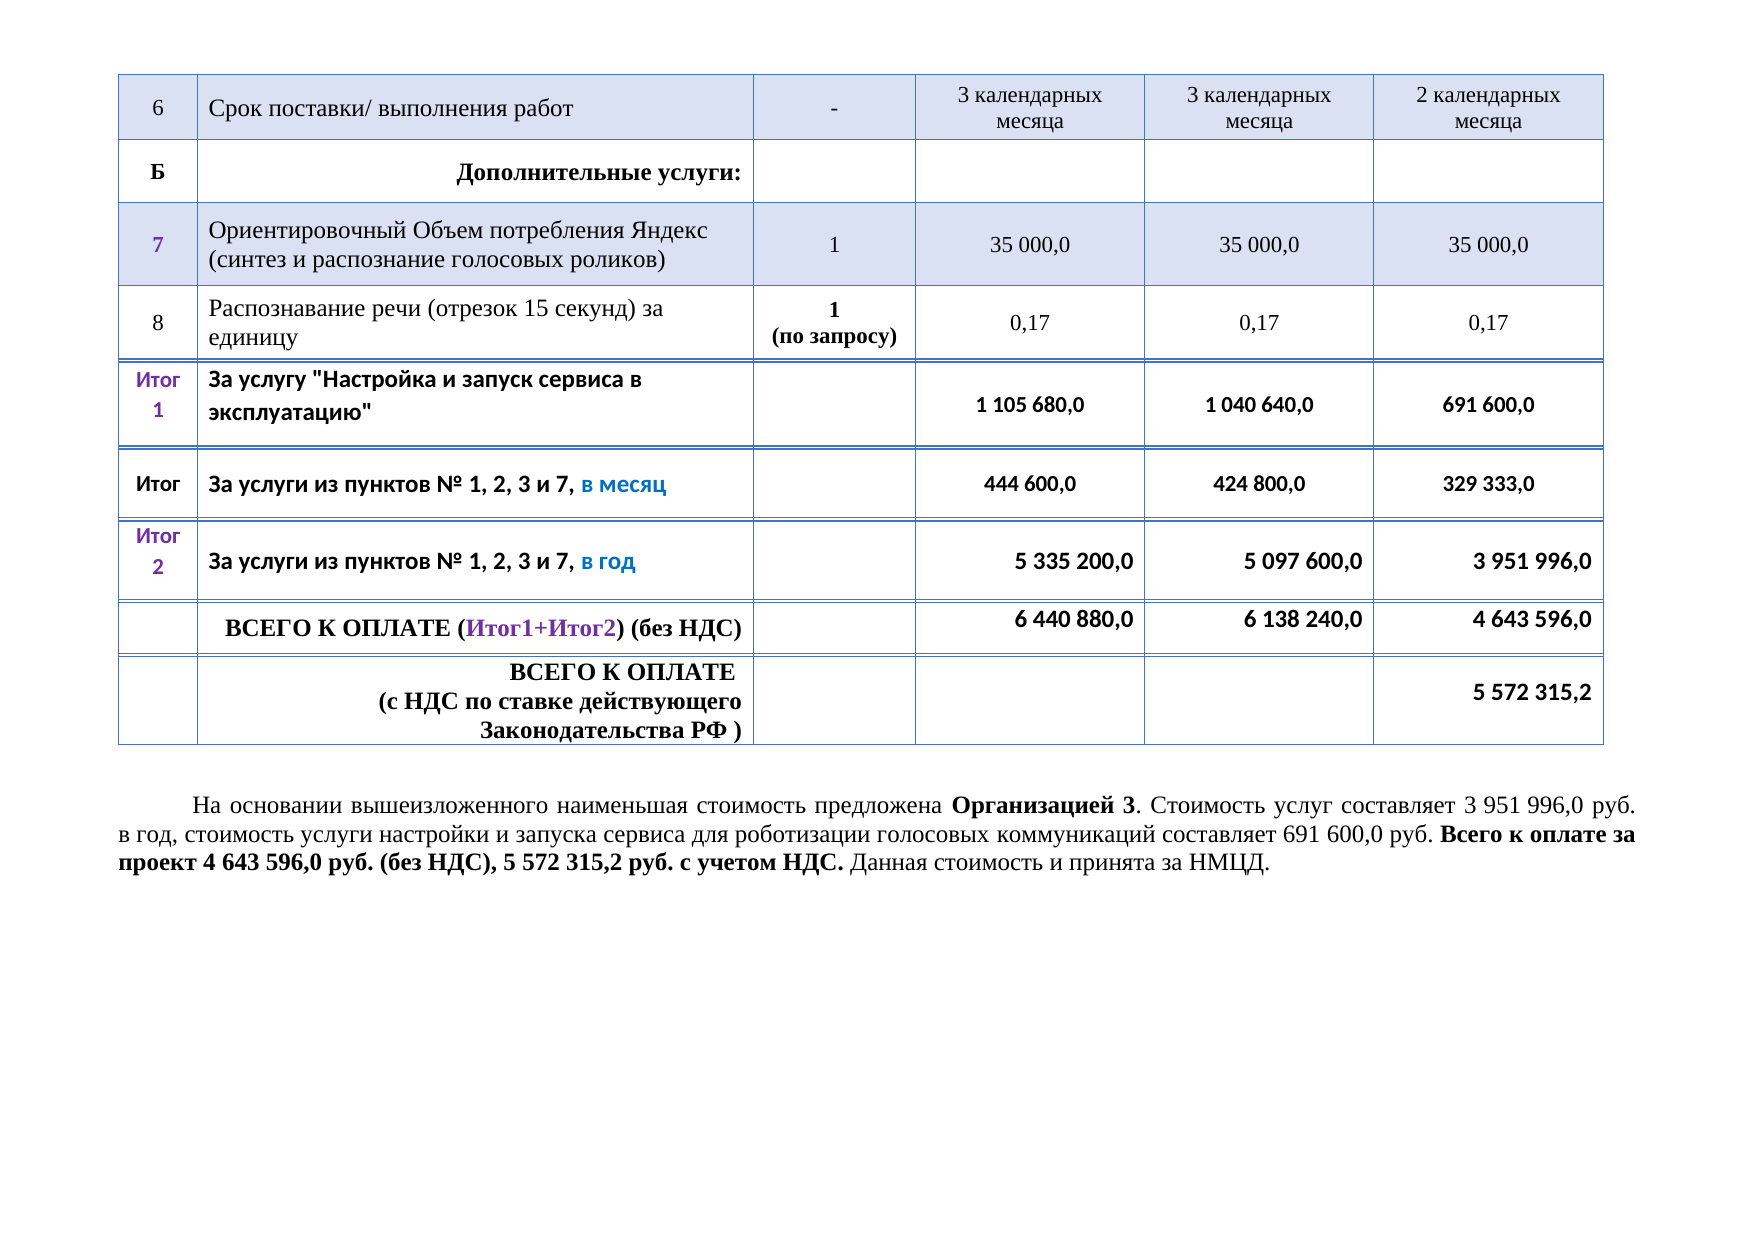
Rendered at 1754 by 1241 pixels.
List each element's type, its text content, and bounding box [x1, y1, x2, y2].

table_cell 5 097 600,0 [1145, 522, 1373, 598]
table_cell 2 календарных месяца [1374, 75, 1603, 139]
table_cell Распознавание речи (отрезок 15 секунд) за единицу [198, 286, 753, 358]
table_cell Итог2 [119, 522, 197, 598]
table_cell 1 105 680,0 [916, 363, 1144, 445]
table_cell [1374, 140, 1603, 202]
table_cell ВСЕГО К ОПЛАТЕ (Итог1+Итог2) (без НДС) [198, 603, 753, 652]
table_cell 7 [119, 203, 197, 285]
table_cell Итог1 [119, 363, 197, 445]
table_cell 0,17 [916, 286, 1144, 358]
table_cell Ориентировочный Объем потребления Яндекс (синтез и распознание голосовых роликов) [198, 203, 753, 285]
table_cell 35 000,0 [916, 203, 1144, 285]
table_cell 1 040 640,0 [1145, 363, 1373, 445]
table_cell 691 600,0 [1374, 363, 1603, 445]
table_cell - [754, 75, 915, 139]
table_cell Итог [119, 450, 197, 517]
table_cell [916, 140, 1144, 202]
table_cell 0,17 [1145, 286, 1373, 358]
table_cell 0,17 [1374, 286, 1603, 358]
table_cell [754, 522, 915, 598]
table_cell Дополнительные услуги: [198, 140, 753, 202]
table_cell ВСЕГО К ОПЛАТЕ (с НДС по ставке действующего Законодательства РФ ) [198, 657, 753, 743]
table_cell 3 календарных месяца [1145, 75, 1373, 139]
table_cell 444 600,0 [916, 450, 1144, 517]
table_cell 6 440 880,0 [916, 603, 1144, 652]
table_cell 3 951 996,0 [1374, 522, 1603, 598]
table_cell 1 [754, 203, 915, 285]
table_cell [754, 657, 915, 743]
table_cell 6 138 240,0 [1145, 603, 1373, 652]
table_cell 35 000,0 [1374, 203, 1603, 285]
table_cell 5 572 315,2 [1374, 657, 1603, 743]
table_cell [754, 450, 915, 517]
table_cell [754, 363, 915, 445]
table_cell 4 643 596,0 [1374, 603, 1603, 652]
table_cell [916, 657, 1144, 743]
table_cell За услуги из пунктов № 1, 2, 3 и 7, в год [198, 522, 753, 598]
table_cell 6 [119, 75, 197, 139]
table_cell [754, 140, 915, 202]
table_cell [754, 603, 915, 652]
table_cell Срок поставки/ выполнения работ [198, 75, 753, 139]
table_cell 8 [119, 286, 197, 358]
table_cell 5 335 200,0 [916, 522, 1144, 598]
table_cell За услуги из пунктов № 1, 2, 3 и 7, в месяц [198, 450, 753, 517]
table_cell 329 333,0 [1374, 450, 1603, 517]
table_cell [1145, 657, 1373, 743]
table_cell 35 000,0 [1145, 203, 1373, 285]
table_cell [119, 603, 197, 652]
table_cell 3 календарных месяца [916, 75, 1144, 139]
table_cell [119, 657, 197, 743]
table_cell 1 (по запросу) [754, 286, 915, 358]
table_cell [1145, 140, 1373, 202]
table_cell 424 800,0 [1145, 450, 1373, 517]
text На основании вышеизложенного наименьшая стоимость предложена Организацией 3. Стоимость услуг составляет 3 951 996,0 руб. в год, стоимость услуги настройки и запуска сервиса для роботизации голосовых коммуникаций составляет 691 600,0 руб. Всего к оплате за проект 4 643 596,0 руб. (без НДС), 5 572 315,2 руб. с учетом НДС. Данная стоимость и принята за НМЦД. [118, 790, 1636, 876]
table_cell Б [119, 140, 197, 202]
table_cell За услугу "Настройка и запуск сервиса в эксплуатацию" [198, 363, 753, 445]
